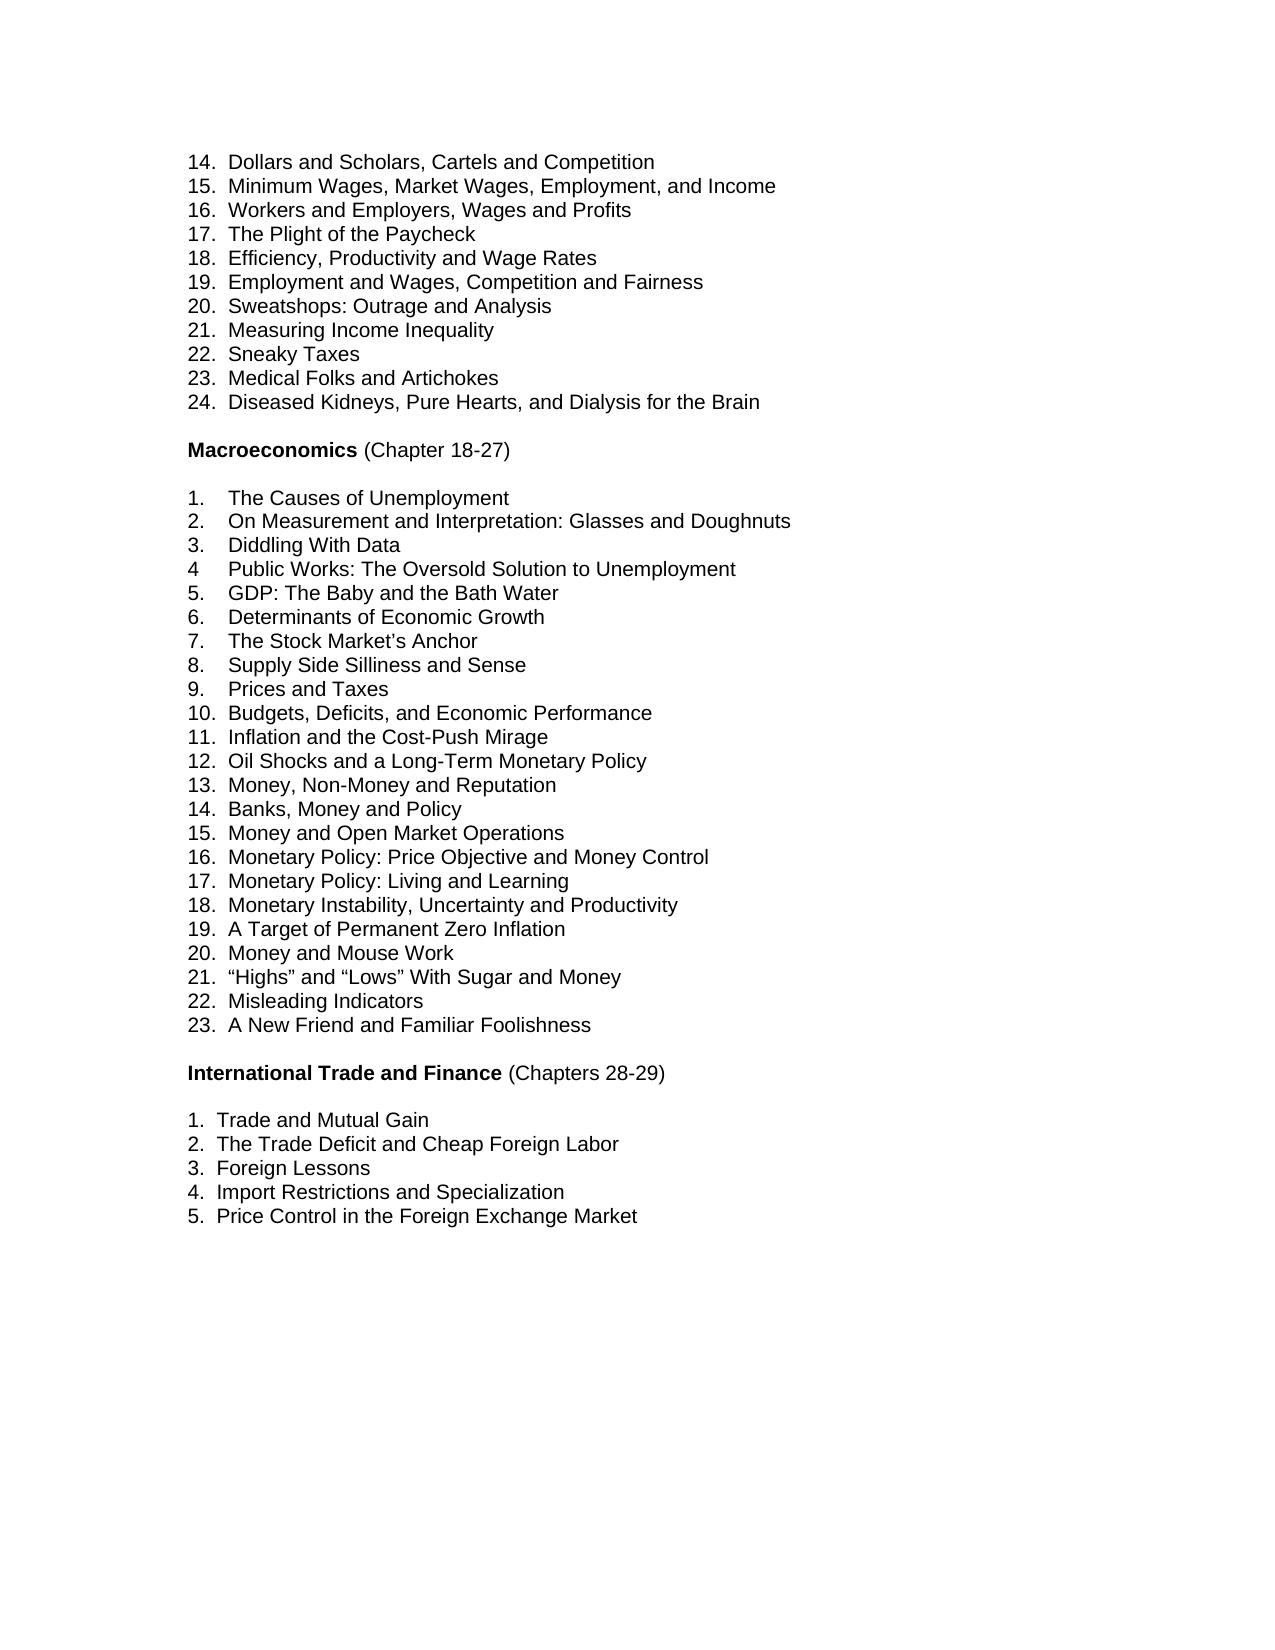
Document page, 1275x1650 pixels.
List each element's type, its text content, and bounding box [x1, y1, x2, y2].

text 7. The Stock Market’s Anchor [187, 629, 1087, 653]
text 5. Price Control in the Foreign Exchange Market [187, 1204, 1087, 1228]
text 20. Sweatshops: Outrage and Analysis [187, 294, 1087, 318]
text 22. Sneaky Taxes [187, 342, 1087, 366]
text 17. The Plight of the Paycheck [187, 222, 1087, 246]
text 16. Monetary Policy: Price Objective and Money Control [187, 845, 1087, 869]
text 6. Determinants of Economic Growth [187, 605, 1087, 629]
text 24. Diseased Kidneys, Pure Hearts, and Dialysis for the Brain [187, 389, 1087, 413]
text 20. Money and Mouse Work [187, 941, 1087, 964]
text 8. Supply Side Silliness and Sense [187, 653, 1087, 677]
text 2. On Measurement and Interpretation: Glasses and Doughnuts [187, 509, 1087, 533]
text 23. A New Friend and Familiar Foolishness [187, 1012, 1087, 1036]
text 5. GDP: The Baby and the Bath Water [187, 581, 1087, 605]
text 15. Money and Open Market Operations [187, 821, 1087, 845]
text 17. Monetary Policy: Living and Learning [187, 869, 1087, 893]
text 16. Workers and Employers, Wages and Profits [187, 198, 1087, 222]
text 13. Money, Non-Money and Reputation [187, 773, 1087, 797]
text 9. Prices and Taxes [187, 677, 1087, 701]
text 19. Employment and Wages, Competition and Fairness [187, 270, 1087, 294]
text 18. Efficiency, Productivity and Wage Rates [187, 246, 1087, 270]
text 3. Diddling With Data [187, 533, 1087, 557]
text 22. Misleading Indicators [187, 988, 1087, 1012]
text 1. Trade and Mutual Gain [187, 1108, 1087, 1132]
text 3. Foreign Lessons [187, 1156, 1087, 1180]
text Macroeconomics (Chapter 18-27) [187, 437, 1087, 461]
text 11. Inflation and the Cost-Push Mirage [187, 725, 1087, 749]
text 14. Dollars and Scholars, Cartels and Competition [187, 150, 1087, 174]
text 10. Budgets, Deficits, and Economic Performance [187, 701, 1087, 725]
text 21. Measuring Income Inequality [187, 318, 1087, 342]
text 21. “Highs” and “Lows” With Sugar and Money [187, 964, 1087, 988]
text International Trade and Finance (Chapters 28-29) [187, 1060, 1087, 1084]
text 23. Medical Folks and Artichokes [187, 366, 1087, 389]
text 19. A Target of Permanent Zero Inflation [187, 917, 1087, 941]
text 2. The Trade Deficit and Cheap Foreign Labor [187, 1132, 1087, 1156]
text 4. Import Restrictions and Specialization [187, 1180, 1087, 1204]
text 14. Banks, Money and Policy [187, 797, 1087, 821]
text 15. Minimum Wages, Market Wages, Employment, and Income [187, 174, 1087, 198]
text 12. Oil Shocks and a Long-Term Monetary Policy [187, 749, 1087, 773]
text 18. Monetary Instability, Uncertainty and Productivity [187, 893, 1087, 917]
text 4 Public Works: The Oversold Solution to Unemployment [187, 557, 1087, 581]
text 1. The Causes of Unemployment [187, 485, 1087, 509]
